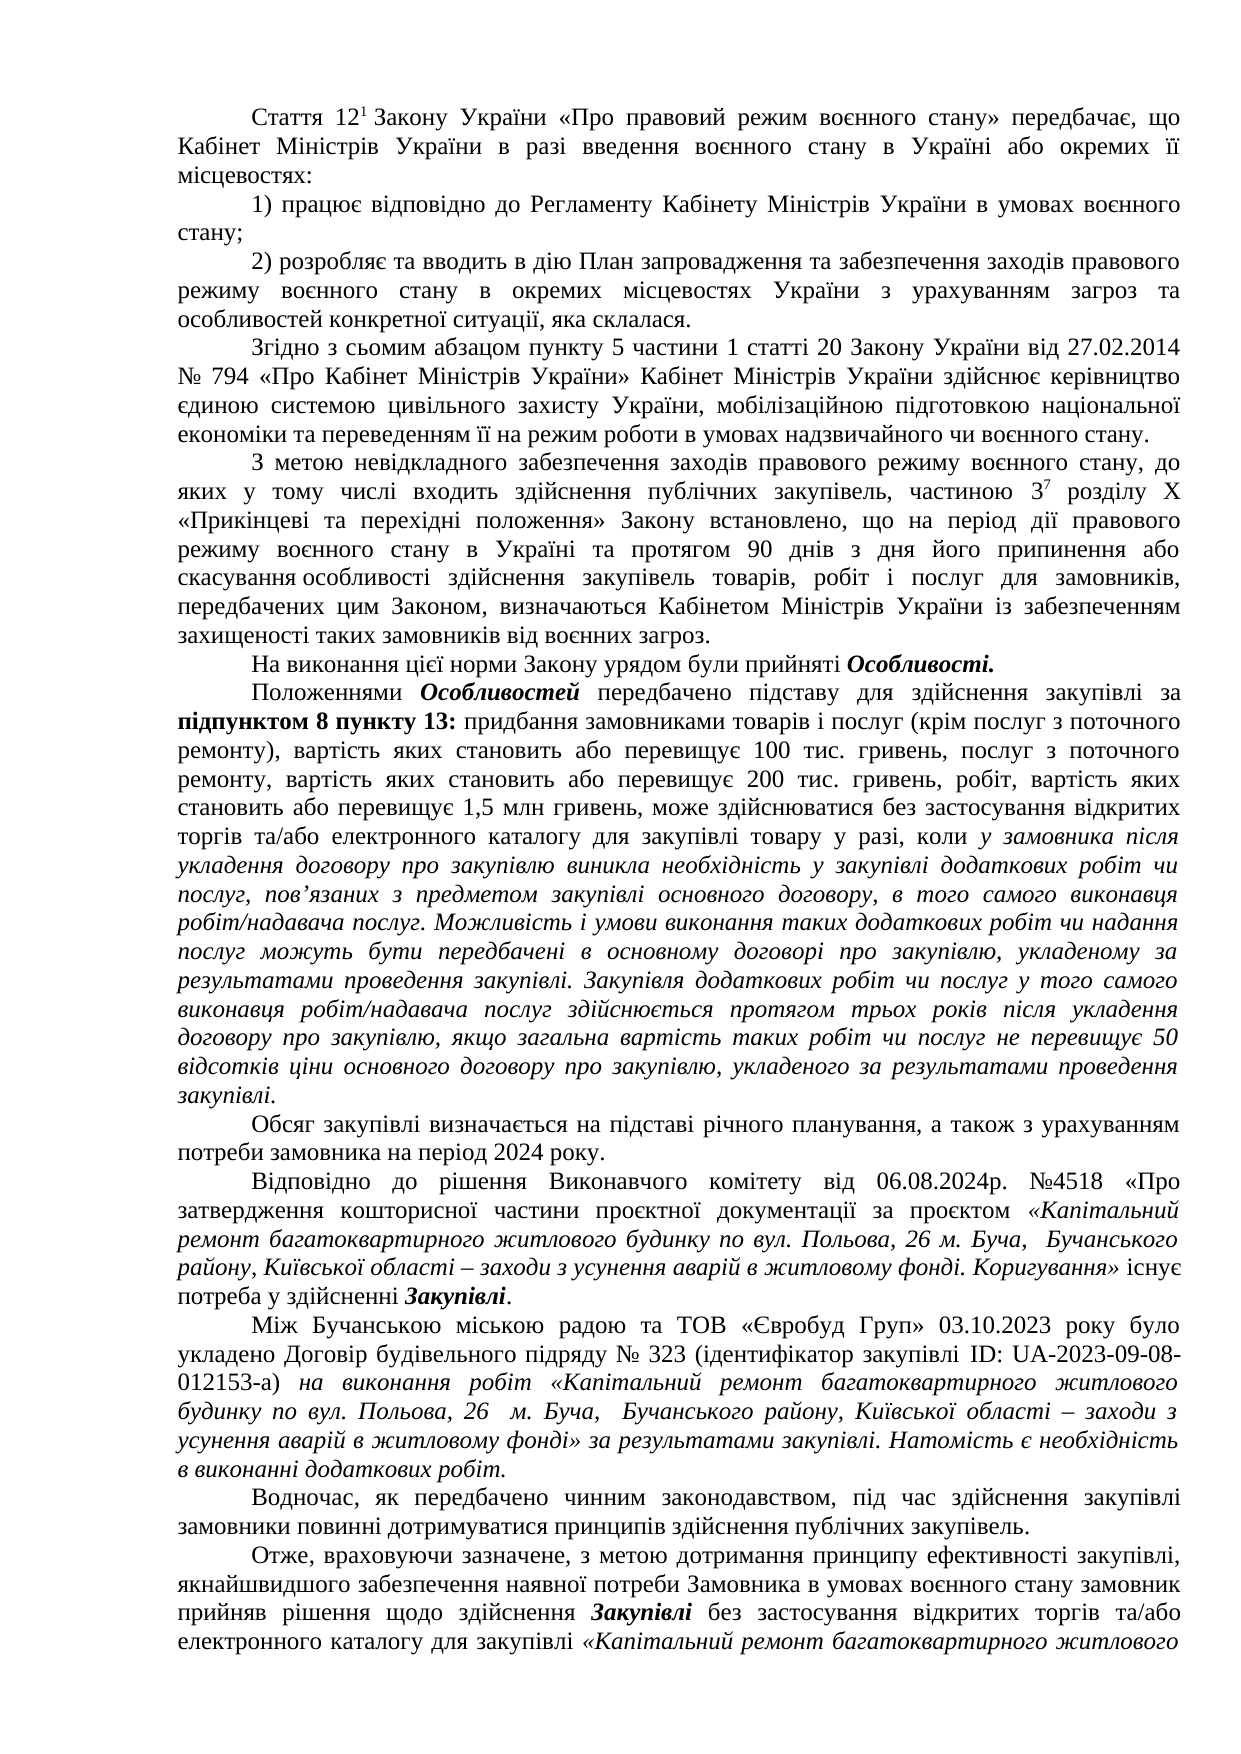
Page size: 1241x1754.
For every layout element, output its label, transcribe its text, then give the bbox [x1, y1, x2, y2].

text Згідно з сьомим абзацом пункту 5 частини 1 статті 20 Закону України від 27.02.2014 № 794 «Про Кабінет Міністрів України» Кабінет Міністрів України здійснює керівництво єдиною системою цивільного захисту України, мобілізаційною підготовкою національної економіки та переведенням її на режим роботи в умовах надзвичайного чи воєнного стану. [177, 332, 1181, 447]
text 1) працює відповідно до Регламенту Кабінету Міністрів України в умовах воєнного стану; [177, 189, 1181, 246]
text Водночас, як передбачено чинним законодавством, під час здійснення закупівлі замовники повинні дотримуватися принципів здійснення публічних закупівель. [177, 1482, 1181, 1540]
text Між Бучанською міською радою та ТОВ «Євробуд Груп» 03.10.2023 року було укладено Договір будівельного підряду № 323 (ідентифікатор закупівлі ID: UA-2023-09-08-012153-а) на виконання робіт «Капітальний ремонт багатоквартирного житлового будинку по вул. Польова, 26 м. Буча, Бучанського району, Київської області – заходи з усунення аварій в житловому фонді» за результатами закупівлі. Натомість є необхідність в виконанні додаткових робіт. [177, 1310, 1181, 1482]
text Положеннями Особливостей передбачено підставу для здійснення закупівлі за підпунктом 8 пункту 13: придбання замовниками товарів і послуг (крім послуг з поточного ремонту), вартість яких становить або перевищує 100 тис. гривень, послуг з поточного ремонту, вартість яких становить або перевищує 200 тис. гривень, робіт, вартість яких становить або перевищує 1,5 млн гривень, може здійснюватися без застосування відкритих торгів та/або електронного каталогу для закупівлі товару у разі, коли у замовника після укладення договору про закупівлю виникла необхідність у закупівлі додаткових робіт чи послуг, пов’язаних з предметом закупівлі основного договору, в того самого виконавця робіт/надавача послуг. Можливість і умови виконання таких додаткових робіт чи надання послуг можуть бути передбачені в основному договорі про закупівлю, укладеному за результатами проведення закупівлі. Закупівля додаткових робіт чи послуг у того самого виконавця робіт/надавача послуг здійснюється протягом трьох років після укладення договору про закупівлю, якщо загальна вартість таких робіт чи послуг не перевищує 50 відсотків ціни основного договору про закупівлю, укладеного за результатами проведення закупівлі. [177, 677, 1181, 1109]
text З метою невідкладного забезпечення заходів правового режиму воєнного стану, до яких у тому числі входить здійснення публічних закупівель, частиною 37 розділу Х «Прикінцеві та перехідні положення» Закону встановлено, що на період дії правового режиму воєнного стану в Україні та протягом 90 днів з дня його припинення або скасування особливості здійснення закупівель товарів, робіт і послуг для замовників, передбачених цим Законом, визначаються Кабінетом Міністрів України із забезпеченням захищеності таких замовників від воєнних загроз. [177, 447, 1181, 649]
text Стаття 121 Закону України «Про правовий режим воєнного стану» передбачає, що Кабінет Міністрів України в разі введення воєнного стану в Україні або окремих її місцевостях: [177, 102, 1181, 189]
text Відповідно до рішення Виконавчого комітету від 06.08.2024р. №4518 «Про затвердження кошторисної частини проєктної документації за проєктом «Капітальний ремонт багатоквартирного житлового будинку по вул. Польова, 26 м. Буча, Бучанського району, Київської області – заходи з усунення аварій в житловому фонді. Коригування» існує потреба у здійсненні Закупівлі. [177, 1166, 1181, 1310]
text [177, 1540, 1181, 1655]
text На виконання цієї норми Закону урядом були прийняті Особливості. [177, 649, 1181, 677]
text Обсяг закупівлі визначається на підставі річного планування, а також з урахуванням потреби замовника на період 2024 року. [177, 1109, 1181, 1166]
text 2) розробляє та вводить в дію План запровадження та забезпечення заходів правового режиму воєнного стану в окремих місцевостях України з урахуванням загроз та особливостей конкретної ситуації, яка склалася. [177, 246, 1181, 332]
